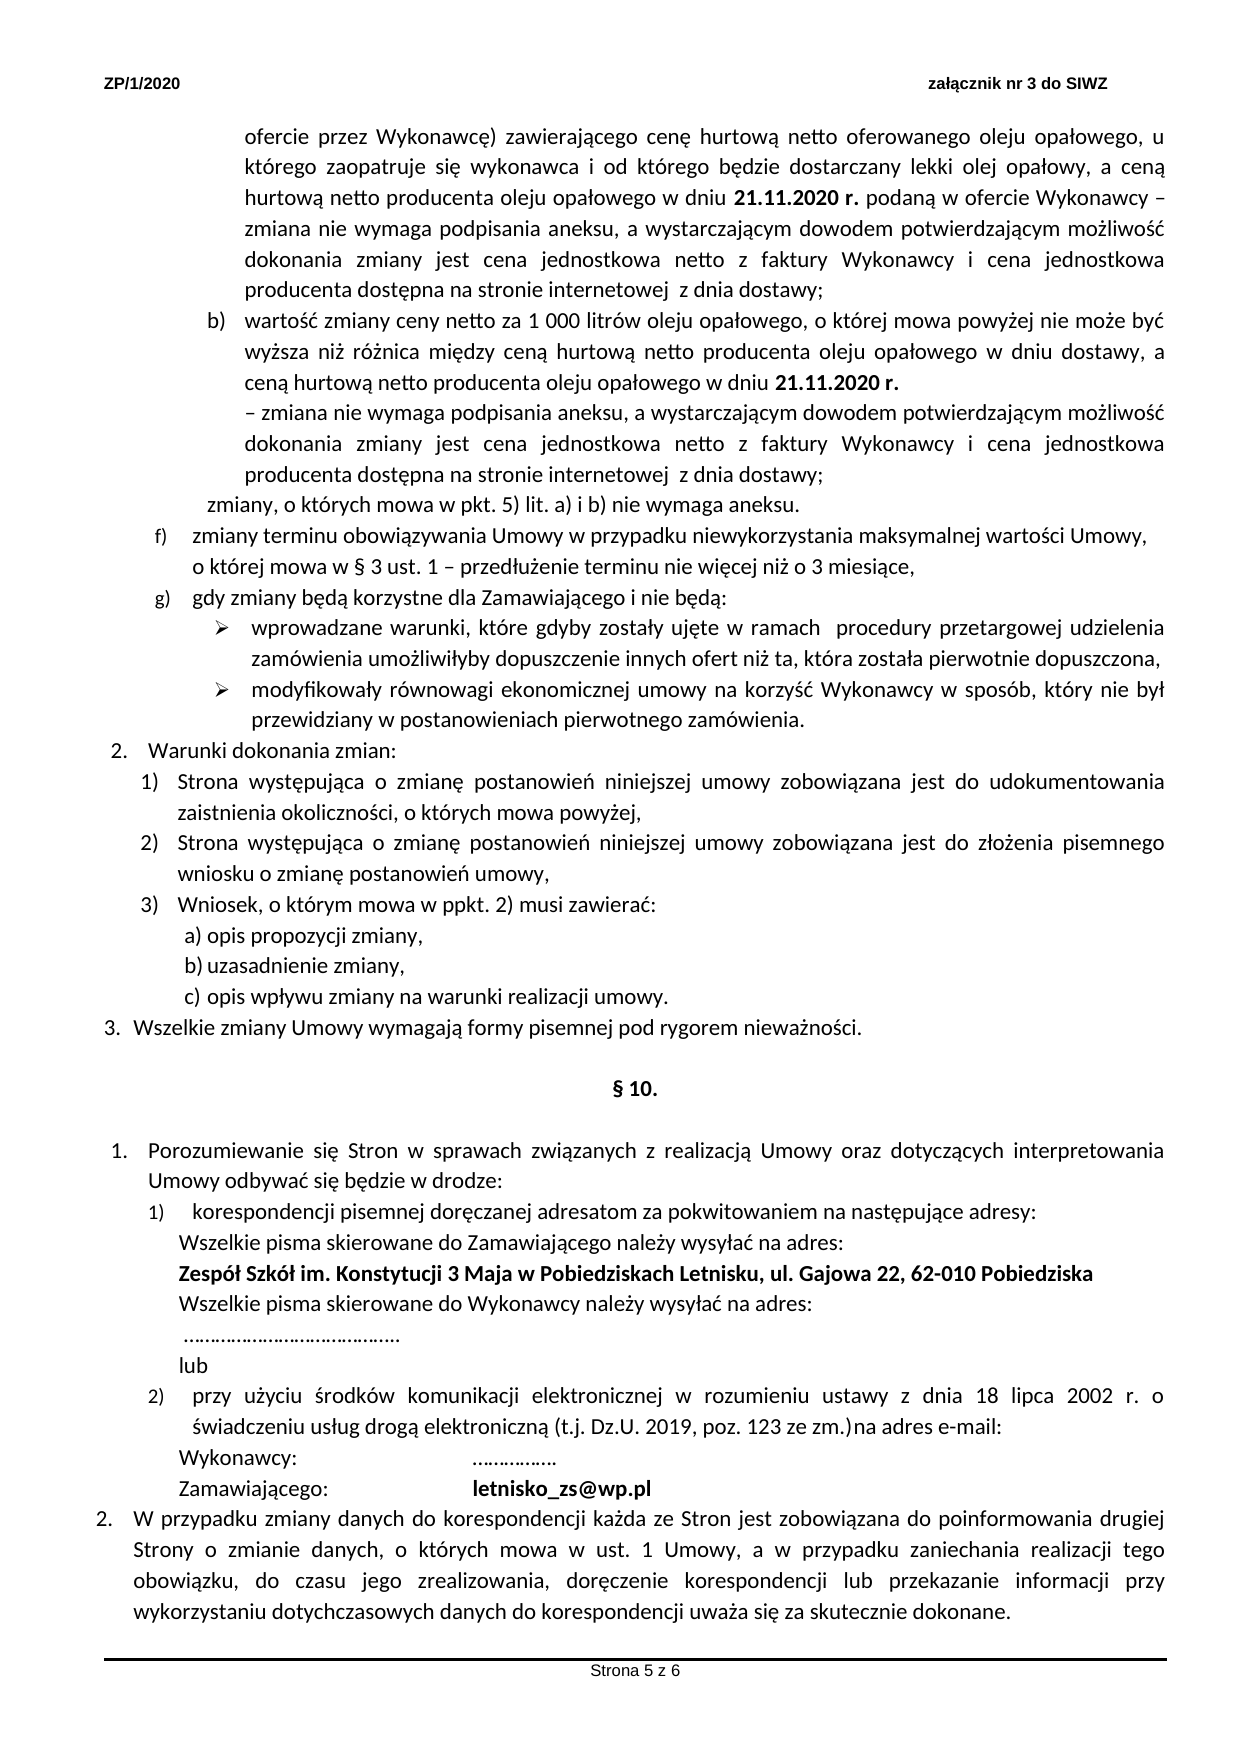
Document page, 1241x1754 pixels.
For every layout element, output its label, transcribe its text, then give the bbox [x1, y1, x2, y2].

list wprowadzane warunki, które gdyby zostały ujęte w ramach procedury przetargowej udzielenia zamówienia umożliwiłyby dopuszczenie innych ofert niż ta, która została pierwotnie dopuszczona, [214, 613, 1167, 672]
list Warunki dokonania zmian: [110, 736, 1167, 764]
list Wykonawcy: ……………. [178, 1443, 1167, 1471]
list Zespół Szkół im. Konstytucji 3 Maja w Pobiedziskach Letnisku, ul. Gajowa 22, 62-010 Pobiedziska [178, 1259, 1167, 1287]
list – zmiana nie wymaga podpisania aneksu, a wystarczającym dowodem potwierdzającym możliwość dokonania zmiany jest cena jednostkowa netto z faktury Wykonawcy i cena jednostkowa producenta dostępna na stronie internetowej z dnia dostawy; [244, 398, 1167, 488]
list Porozumiewanie się Stron w sprawach związanych z realizacją Umowy oraz dotyczących interpretowania Umowy odbywać się będzie w drodze: [110, 1136, 1167, 1194]
list opis propozycji zmiany, [184, 921, 1167, 949]
list ………………………………….. [178, 1320, 1167, 1348]
list zmiany terminu obowiązywania Umowy w przypadku niewykorzystania maksymalnej wartości Umowy, o której mowa w § 3 ust. 1 – przedłużenie terminu nie więcej niż o 3 miesiące, [154, 521, 1167, 580]
text zmiany, o których mowa w pkt. 5) lit. a) i b) nie wymaga aneksu. [207, 491, 1167, 518]
list modyfikowały równowagi ekonomicznej umowy na korzyść Wykonawcy w sposób, który nie był przewidziany w postanowieniach pierwotnego zamówienia. [214, 675, 1167, 734]
list Wszelkie zmiany Umowy wymagają formy pisemnej pod rygorem nieważności. [103, 1013, 1167, 1041]
list Wniosek, o którym mowa w ppkt. 2) musi zawierać: [140, 890, 1167, 918]
list Zamawiającego: letnisko_zs@wp.pl [178, 1474, 1167, 1502]
text § 10. [103, 1074, 1167, 1102]
list opis wpływu zmiany na warunki realizacji umowy. [184, 982, 1167, 1010]
list wartość zmiany ceny netto za 1 000 litrów oleju opałowego, o której mowa powyżej nie może być wyższa niż różnica między ceną hurtową netto producenta oleju opałowego w dniu dostawy, a ceną hurtową netto producenta oleju opałowego w dniu 21.11.2020 r. [207, 306, 1167, 396]
list przy użyciu środków komunikacji elektronicznej w rozumieniu ustawy z dnia 18 lipca 2002 r. o świadczeniu usług drogą elektroniczną (t.j. Dz.U. 2019, poz. 123 ze zm.)na adres e-mail: [148, 1382, 1167, 1440]
list W przypadku zmiany danych do korespondencji każda ze Stron jest zobowiązana do poinformowania drugiej Strony o zmianie danych, o których mowa w ust. 1 Umowy, a w przypadku zaniechania realizacji tego obowiązku, do czasu jego zrealizowania, doręczenie korespondencji lub przekazanie informacji przy wykorzystaniu dotychczasowych danych do korespondencji uważa się za skutecznie dokonane. [96, 1504, 1167, 1625]
list lub [178, 1351, 1167, 1379]
list Wszelkie pisma skierowane do Wykonawcy należy wysyłać na adres: [178, 1289, 1167, 1317]
list Strona występująca o zmianę postanowień niniejszej umowy zobowiązana jest do złożenia pisemnego wniosku o zmianę postanowień umowy, [140, 828, 1167, 887]
list gdy zmiany będą korzystne dla Zamawiającego i nie będą: [154, 583, 1167, 611]
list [207, 122, 1167, 303]
list Strona występująca o zmianę postanowień niniejszej umowy zobowiązana jest do udokumentowania zaistnienia okoliczności, o których mowa powyżej, [140, 767, 1167, 826]
list Wszelkie pisma skierowane do Zamawiającego należy wysyłać na adres: [178, 1228, 1167, 1256]
list uzasadnienie zmiany, [184, 951, 1167, 979]
list korespondencji pisemnej doręczanej adresatom za pokwitowaniem na następujące adresy: [148, 1197, 1167, 1225]
